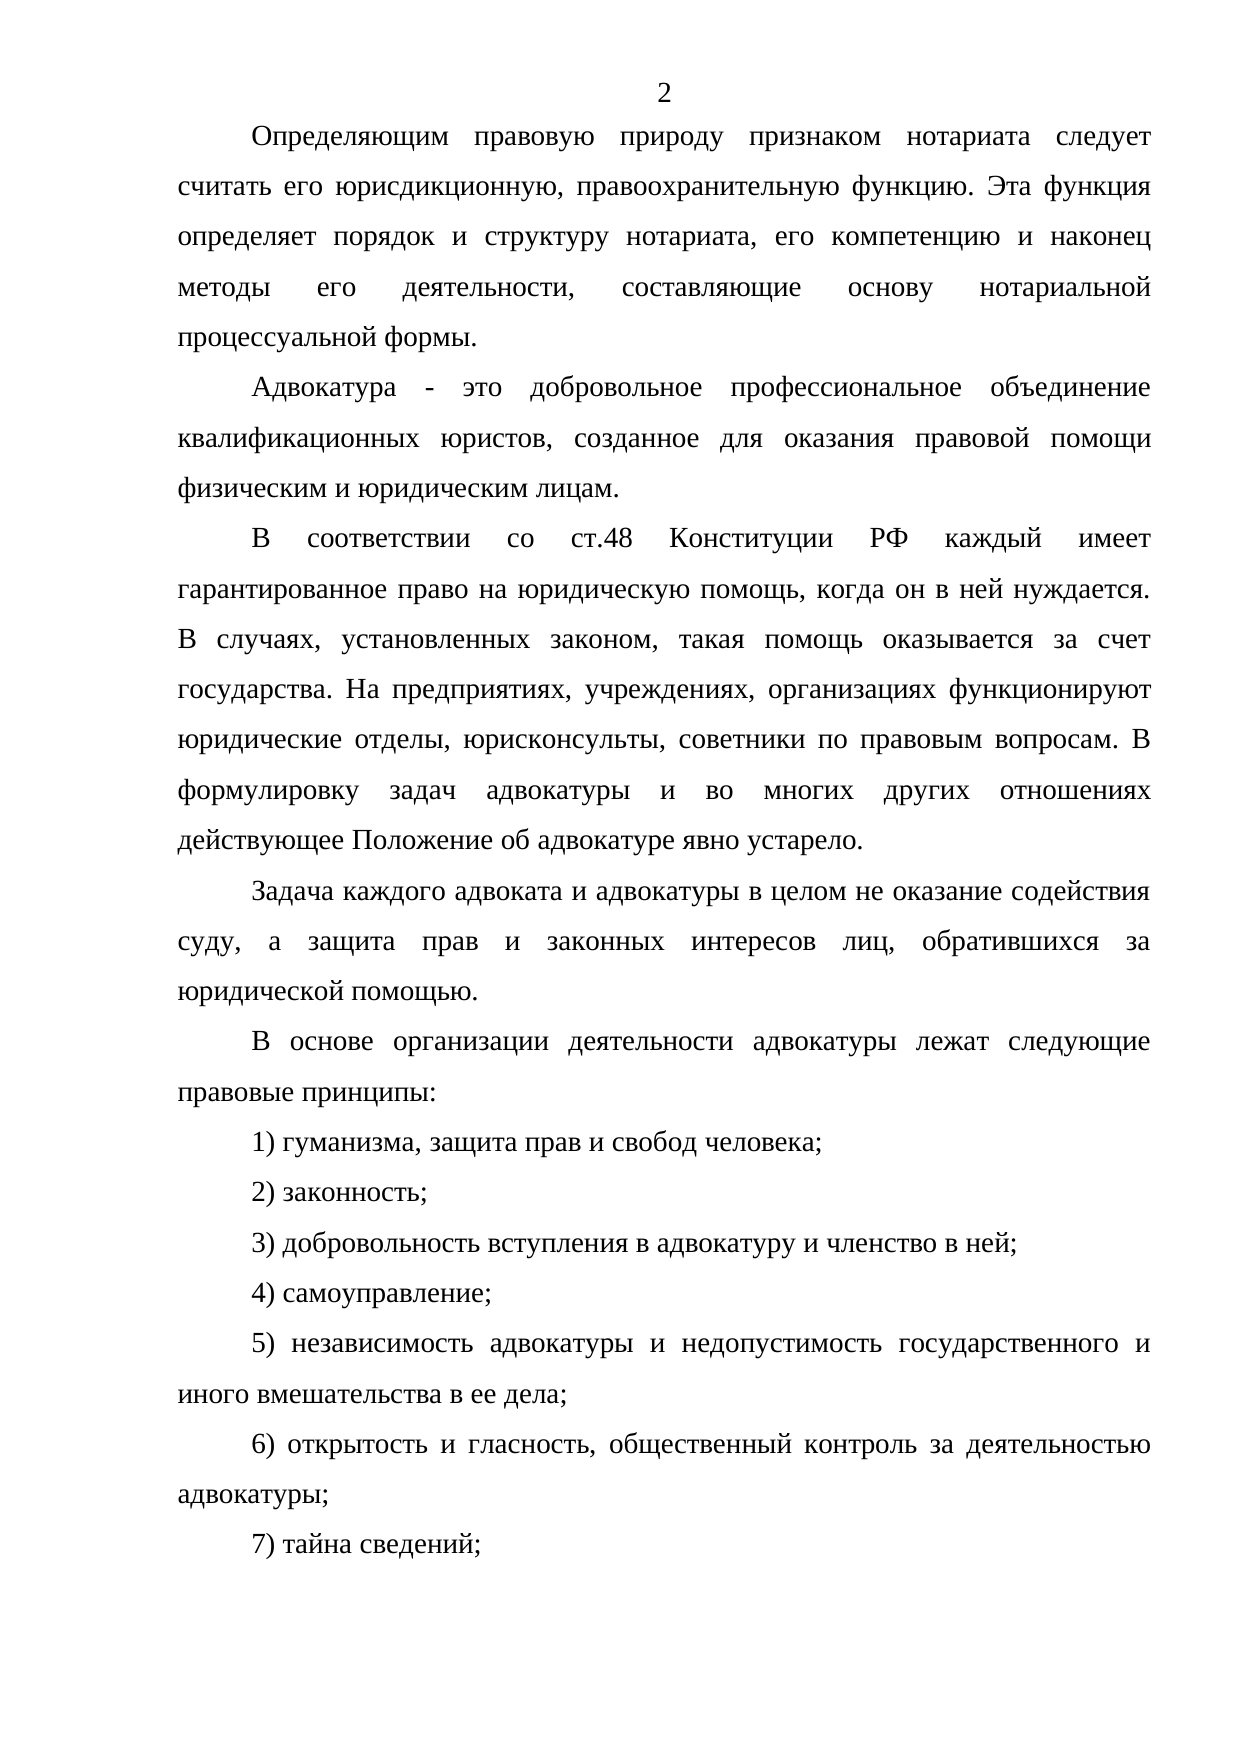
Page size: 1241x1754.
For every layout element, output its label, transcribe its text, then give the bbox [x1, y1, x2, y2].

text 3) добровольность вступления в адвокатуру и членство в ней; [177, 1225, 1152, 1258]
text 7) тайна сведений; [177, 1527, 1152, 1560]
text 6) открытость и гласность, общественный контроль за деятельностью адвокатуры; [177, 1426, 1152, 1510]
text В основе организации деятельности адвокатуры лежат следующие правовые принципы: [177, 1024, 1152, 1108]
text Адвокатура - это добровольное профессиональное объединение квалификационных юристов, созданное для оказания правовой помощи физическим и юридическим лицам. [177, 370, 1152, 504]
text 1) гуманизма, защита прав и свобод человека; [177, 1124, 1152, 1158]
text 5) независимость адвокатуры и недопустимость государственного и иного вмешательства в ее дела; [177, 1326, 1152, 1409]
text Задача каждого адвоката и адвокатуры в целом не оказание содействия суду, а защита прав и законных интересов лиц, обратившихся за юридической помощью. [177, 873, 1152, 1007]
text 2) законность; [177, 1175, 1152, 1208]
text Определяющим правовую природу признаком нотариата следует считать его юрисдикционную, правоохранительную функцию. Эта функция определяет порядок и структуру нотариата, его компетенцию и наконец методы его деятельности, составляющие основу нотариальной процессуальной формы. [177, 118, 1152, 353]
text 4) самоуправление; [177, 1275, 1152, 1309]
text В соответствии со ст.48 Конституции РФ каждый имеет гарантированное право на юридическую помощь, когда он в ней нуждается. В случаях, установленных законом, такая помощь оказывается за счет государства. На предприятиях, учреждениях, организациях функционируют юридические отделы, юрисконсульты, советники по правовым вопросам. В формулировку задач адвокатуры и во многих других отношениях действующее Положение об адвокатуре явно устарело. [177, 521, 1152, 856]
